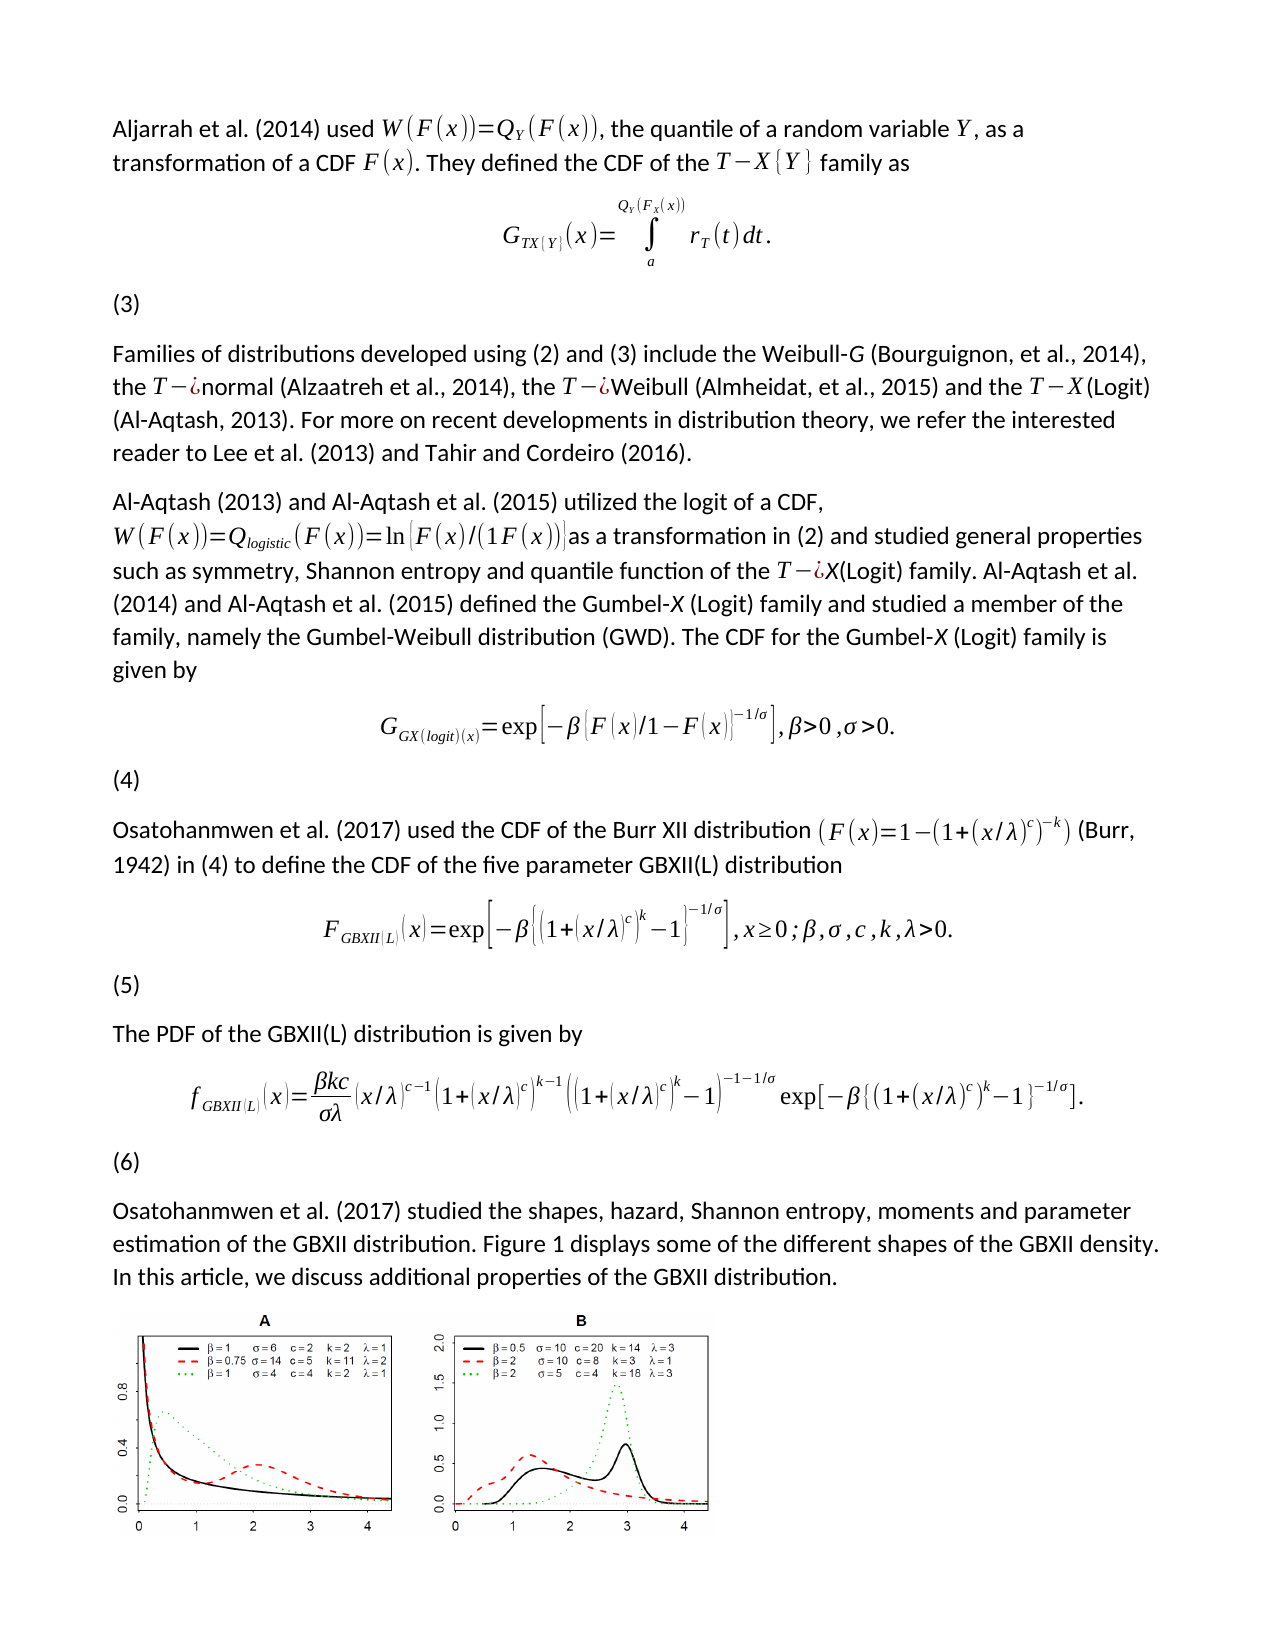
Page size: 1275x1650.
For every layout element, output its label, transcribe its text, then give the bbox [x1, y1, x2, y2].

text Osatohanmwen et al. (2017) studied the shapes, hazard, Shannon entropy, moments and parameter estimation of the GBXII distribution. Figure 1 displays some of the different shapes of the GBXII density. In this article, we discuss additional properties of the GBXII distribution. [112, 1196, 1162, 1292]
text (5) [112, 969, 1162, 999]
text Osatohanmwen et al. (2017) used the CDF of the Burr XII distribution (Burr, 1942) in (4) to define the CDF of the five parameter GBXII(L) distribution [112, 813, 1162, 879]
text The PDF of the GBXII(L) distribution is given by [112, 1018, 1162, 1049]
text (4) [112, 764, 1162, 794]
text Al-Aqtash (2013) and Al-Aqtash et al. (2015) utilized the logit of a CDF, as a transformation in (2) and studied general properties such as symmetry, Shannon entropy and quantile function of the X(Logit) family. Al-Aqtash et al. (2014) and Al-Aqtash et al. (2015) defined the Gumbel-X (Logit) family and studied a member of the family, namely the Gumbel-Weibull distribution (GWD). The CDF for the Gumbel-X (Logit) family is given by [112, 486, 1162, 684]
text (6) [112, 1146, 1162, 1176]
text Aljarrah et al. (2014) used , the quantile of a random variable , as a transformation of a CDF . They defined the CDF of the family as [112, 112, 1162, 177]
text (3) [112, 288, 1162, 319]
text Families of distributions developed using (2) and (3) include the Weibull-G (Bourguignon, et al., 2014), the normal (Alzaatreh et al., 2014), the Weibull (Almheidat, et al., 2015) and the (Logit) (Al-Aqtash, 2013). For more on recent developments in distribution theory, we refer the interested reader to Lee et al. (2013) and Tahir and Cordeiro (2016). [112, 338, 1162, 467]
